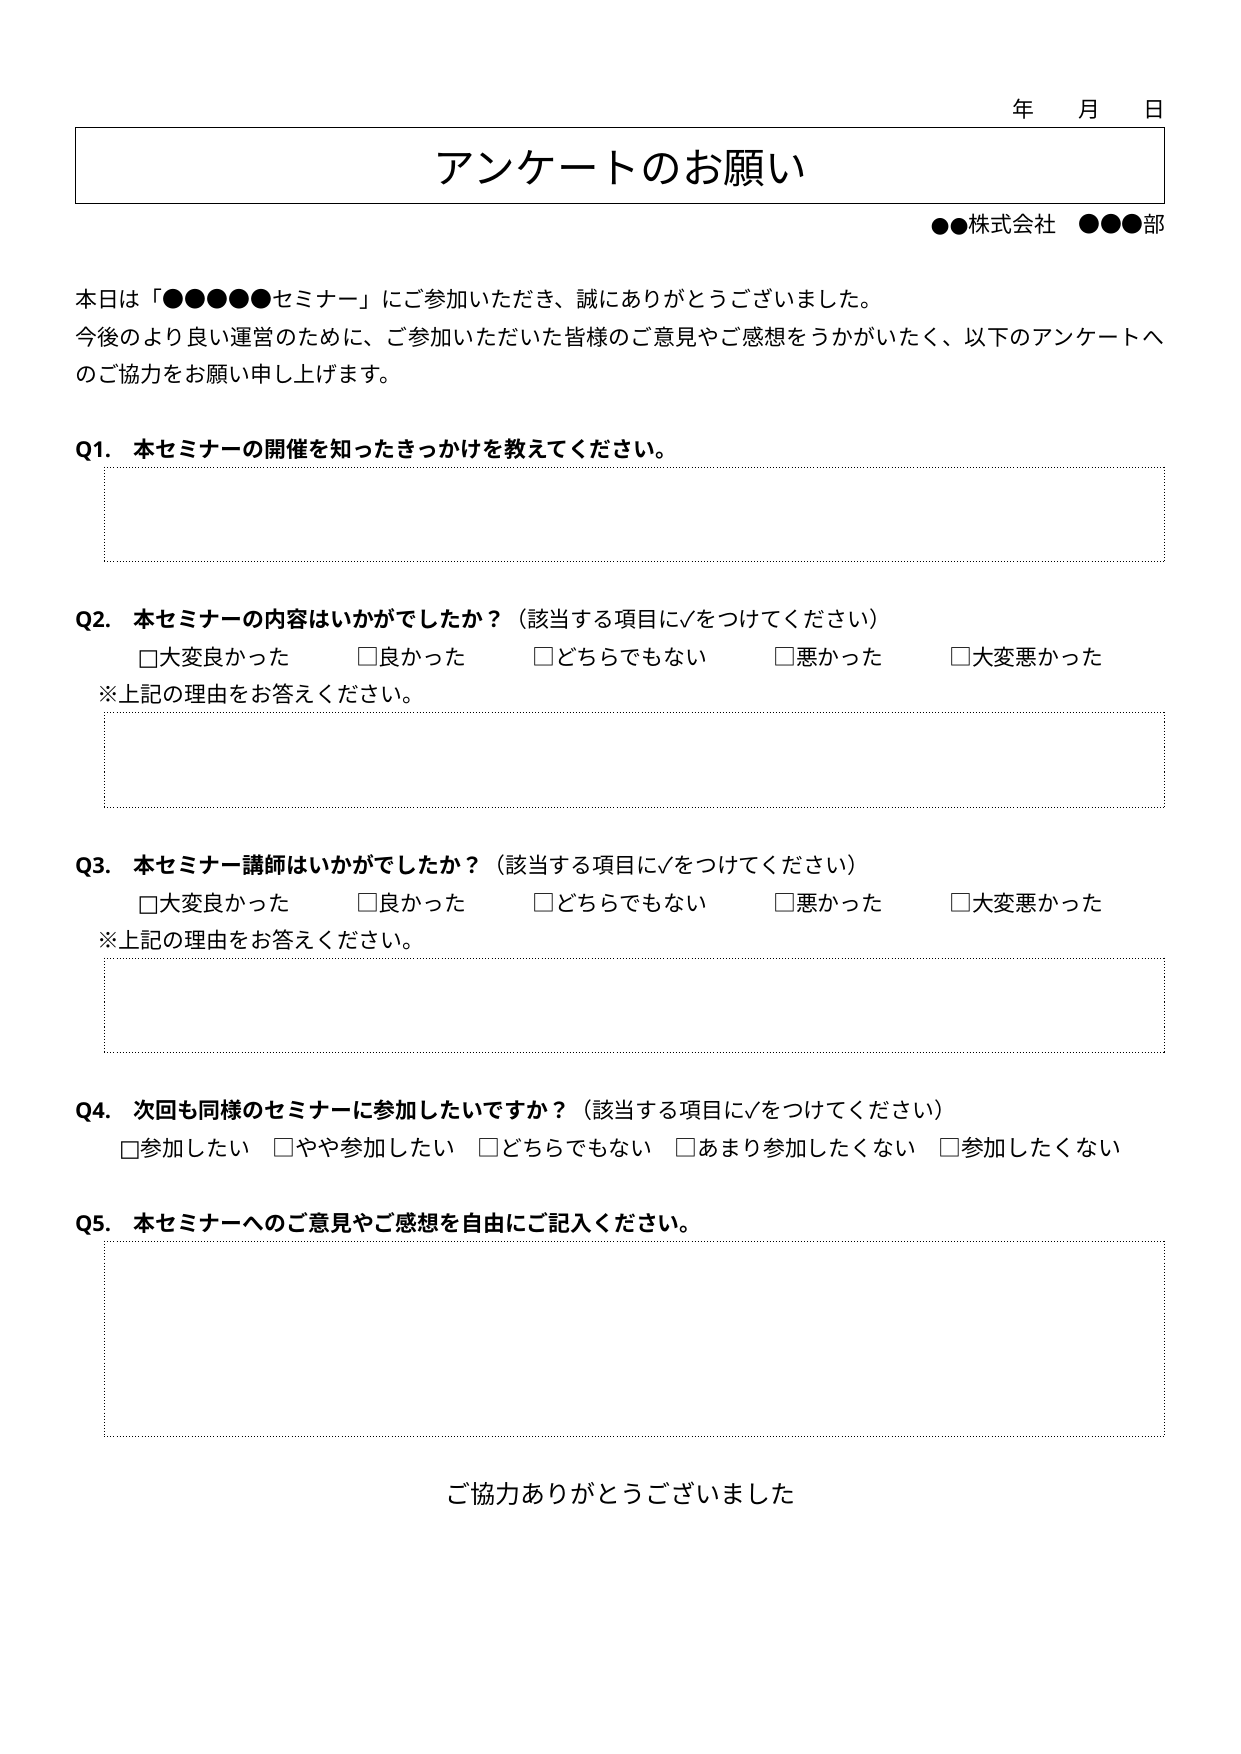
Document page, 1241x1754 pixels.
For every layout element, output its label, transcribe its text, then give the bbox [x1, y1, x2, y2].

table_header [105, 1241, 1165, 1436]
table_header [105, 712, 1165, 807]
text 本日は「●●●●●セミナー」にご参加いただき、誠にありがとうございました。 [75, 279, 1165, 317]
text 今後のより良い運営のために、ご参加いただいた皆様のご意見やご感想をうかがいたく、以下のアンケートへのご協力をお願い申し上げます。 [75, 317, 1165, 392]
text □大変良かった □良かった □どちらでもない □悪かった □大変悪かった [75, 883, 1165, 920]
text □参加したい □やや参加したい □どちらでもない □あまり参加したくない □参加したくない [75, 1128, 1165, 1166]
text ※上記の理由をお答えください。 [75, 920, 1165, 958]
table_header [105, 467, 1165, 561]
table_header [105, 958, 1165, 1052]
text Q1. 本セミナーの開催を知ったきっかけを教えてください。 [75, 429, 1165, 467]
text Q2. 本セミナーの内容はいかがでしたか？（該当する項目に✓をつけてください） [75, 599, 1165, 637]
text Q4. 次回も同様のセミナーに参加したいですか？（該当する項目に✓をつけてください） [75, 1091, 1165, 1128]
text □大変良かった □良かった □どちらでもない □悪かった □大変悪かった [75, 637, 1165, 674]
text ●●株式会社 ●●●部 [75, 204, 1165, 242]
text ご協力ありがとうございました [75, 1474, 1165, 1512]
table_header アンケートのお願い [76, 128, 1164, 203]
text Q5. 本セミナーへのご意見やご感想を自由にご記入ください。 [75, 1203, 1165, 1241]
text Q3. 本セミナー講師はいかがでしたか？（該当する項目に✓をつけてください） [75, 845, 1165, 883]
text ※上記の理由をお答えください。 [75, 674, 1165, 712]
text 年 月 日 [75, 89, 1165, 127]
